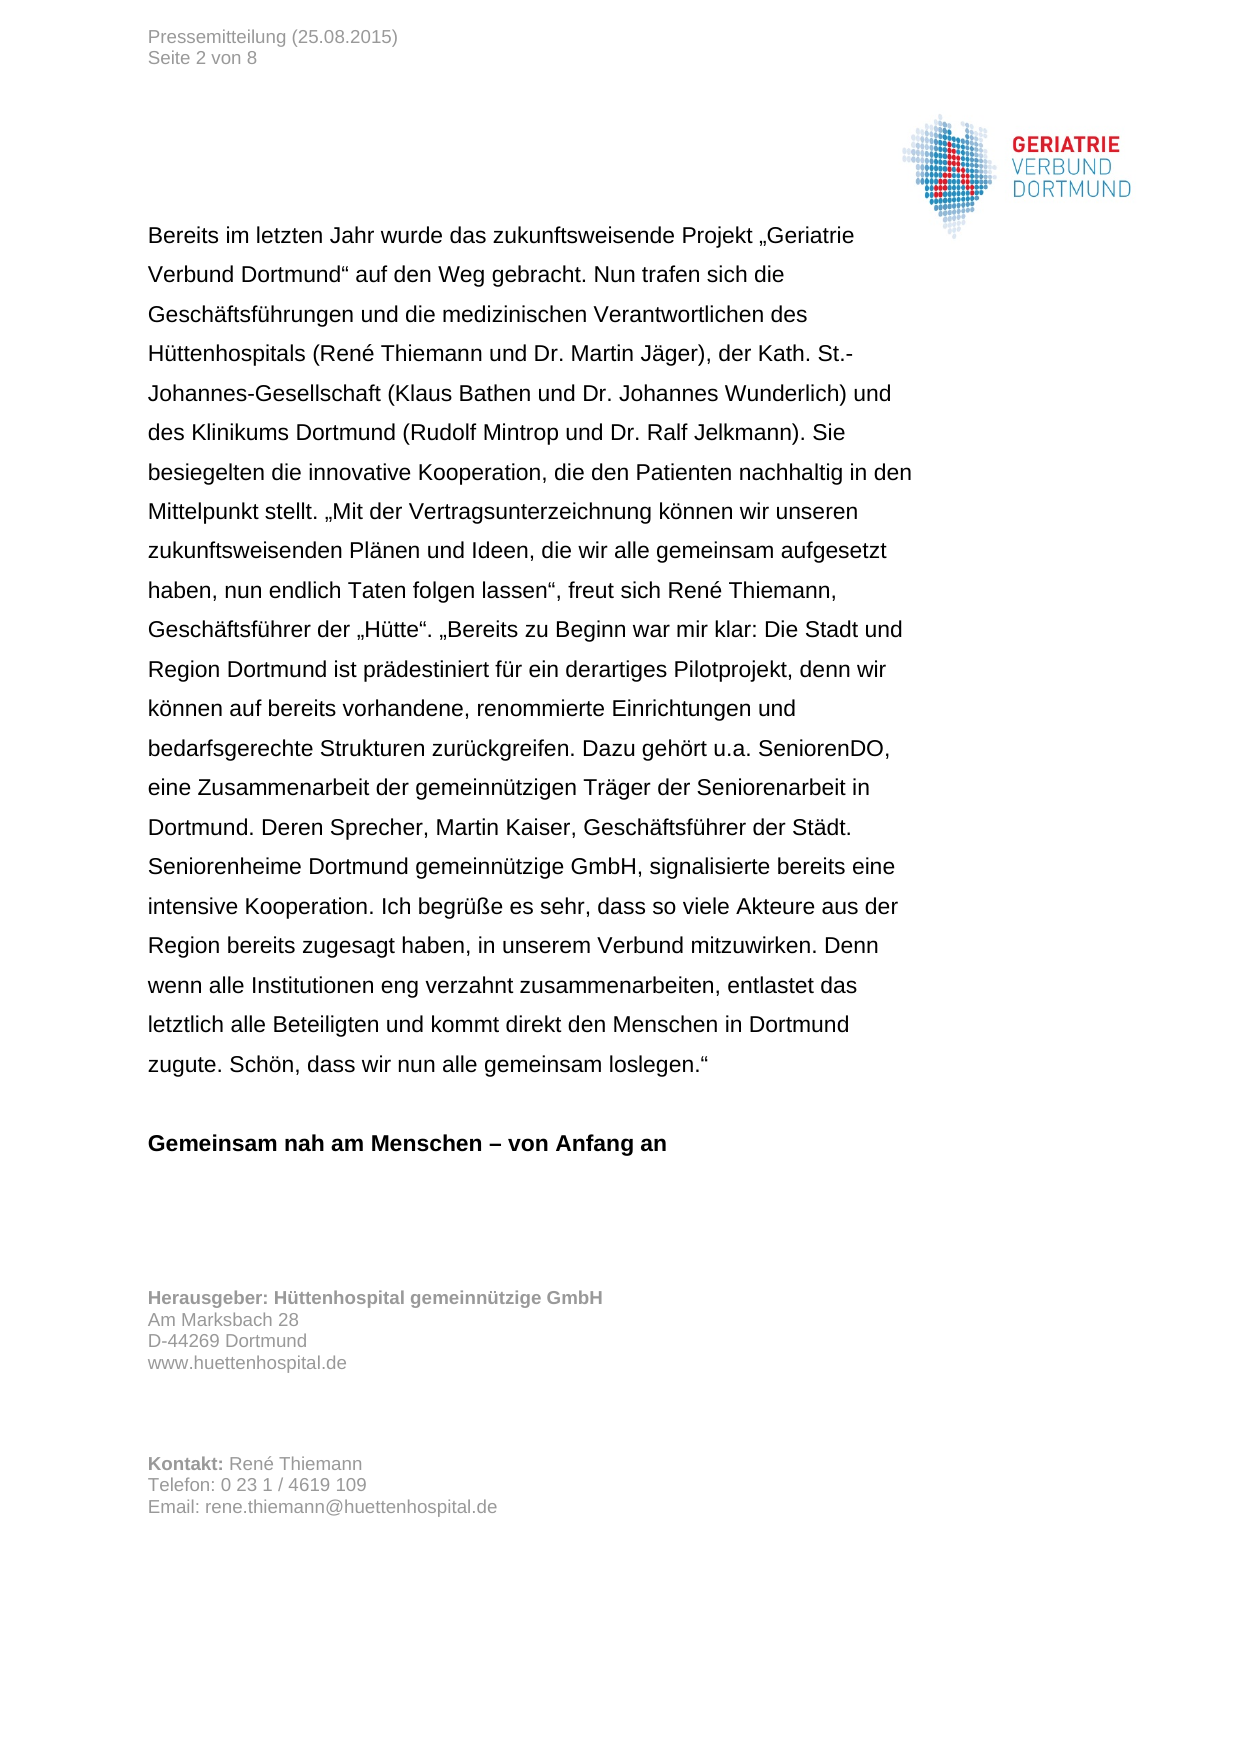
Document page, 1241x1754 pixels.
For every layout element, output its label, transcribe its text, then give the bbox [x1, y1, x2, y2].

text Gemeinsam nah am Menschen – von Anfang an [148, 1129, 915, 1156]
text Bereits im letzten Jahr wurde das zukunftsweisende Projekt „Geriatrie Verbund Dortmund“ auf den Weg gebracht. Nun trafen sich die Geschäftsführungen und die medizinischen Verantwortlichen des Hüttenhospitals (René Thiemann und Dr. Martin Jäger), der Kath. St.-Johannes-Gesellschaft (Klaus Bathen und Dr. Johannes Wunderlich) und des Klinikums Dortmund (Rudolf Mintrop und Dr. Ralf Jelkmann). Sie besiegelten die innovative Kooperation, die den Patienten nachhaltig in den Mittelpunkt stellt. „Mit der Vertragsunterzeichnung können wir unseren zukunftsweisenden Plänen und Ideen, die wir alle gemeinsam aufgesetzt haben, nun endlich Taten folgen lassen“, freut sich René Thiemann, Geschäftsführer der „Hütte“. „Bereits zu Beginn war mir klar: Die Stadt und Region Dortmund ist prädestiniert für ein derartiges Pilotprojekt, denn wir können auf bereits vorhandene, renommierte Einrichtungen und bedarfsgerechte Strukturen zurückgreifen. Dazu gehört u.a. SeniorenDO, eine Zusammenarbeit der gemeinnützigen Träger der Seniorenarbeit in Dortmund. Deren Sprecher, Martin Kaiser, Geschäftsführer der Städt. Seniorenheime Dortmund gemeinnützige GmbH, signalisierte bereits eine intensive Kooperation. Ich begrüße es sehr, dass so viele Akteure aus der Region bereits zugesagt haben, in unserem Verbund mitzuwirken. Denn wenn alle Institutionen eng verzahnt zusammenarbeiten, entlastet das letztlich alle Beteiligten und kommt direkt den Menschen in Dortmund zugute. Schön, dass wir nun alle gemeinsam loslegen.“ [148, 222, 930, 1077]
picture [896, 104, 1137, 243]
